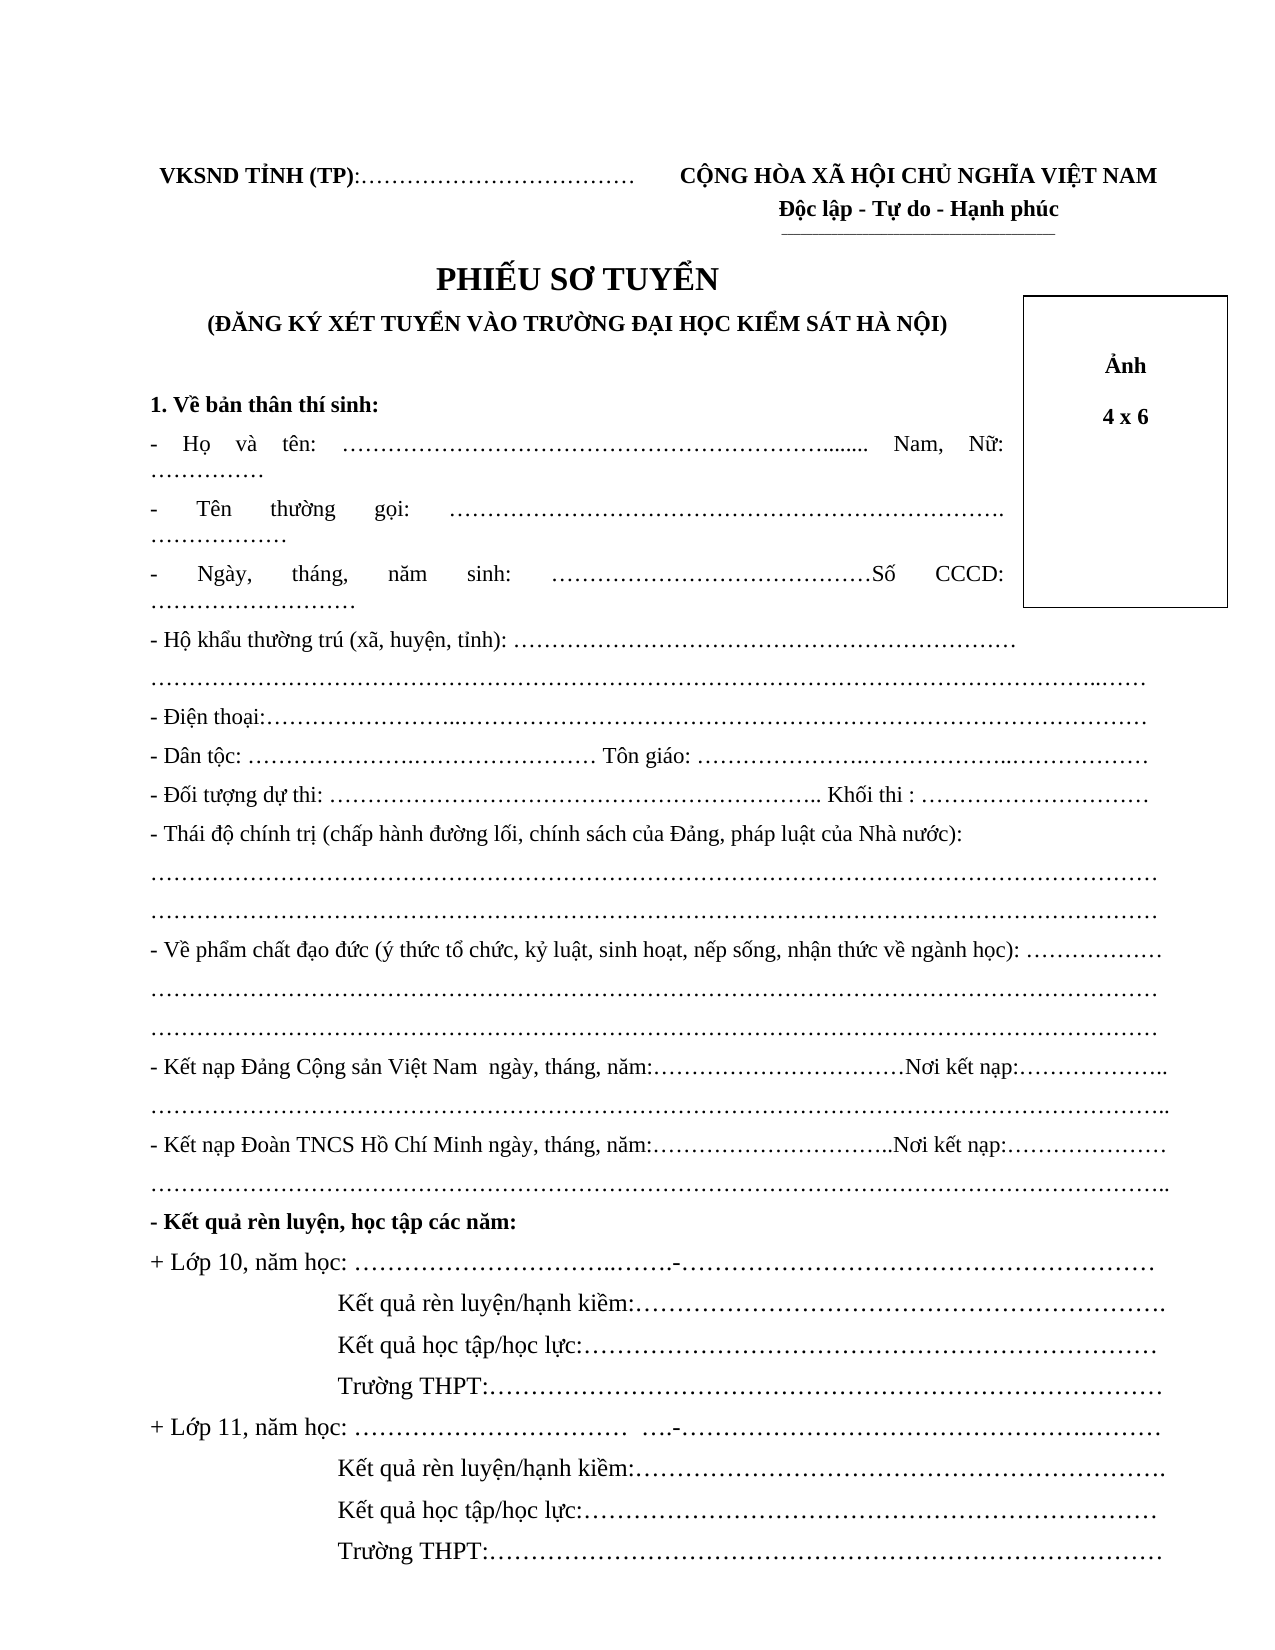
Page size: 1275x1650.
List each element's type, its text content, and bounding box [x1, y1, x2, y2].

text …………………………………………………………………………………………………………………… [150, 898, 1170, 924]
text - Dân tộc: ………………….…………………… Tôn giáo: ………………….………………..……………… [150, 742, 1170, 768]
text + Lớp 10, năm học: …………………………..…….-………………………………………………… [150, 1247, 1170, 1276]
table_header VKSND TỈNH (TP):……………………………… [148, 150, 665, 247]
text …………………………………………………………………………………………………………………… [150, 859, 1170, 885]
text PHIẾU SƠ TUYỂN [150, 259, 1170, 298]
text …………………………………………………………………………………………………………………….. [150, 1092, 1170, 1118]
text …………………………………………………………………………………………………………………… [150, 1014, 1170, 1041]
text - Ngày, tháng, năm sinh: ……………………………………Số CCCD: ……………………… [150, 560, 1170, 613]
text Kết quả học tập/học lực:…………………………………………………………… [150, 1330, 1170, 1358]
list 1. Về bản thân thí sinh: [150, 391, 1023, 417]
text - Điện thoại:……………………..……………………………………………………………………………… [150, 703, 1170, 730]
text Kết quả rèn luyện/hạnh kiềm:………………………………………………………. [150, 1288, 1170, 1317]
text (ĐĂNG KÝ XÉT TUYỂN VÀO TRƯỜNG ĐẠI HỌC KIỂM SÁT HÀ NỘI) [150, 310, 1023, 337]
text - Đối tượng dự thi: ……………………………………………………….. Khối thi : ………………………… [150, 781, 1170, 807]
text Trường THPT:……………………………………………………………………… [150, 1371, 1170, 1400]
table_header Ảnh 4 x 6 [1024, 297, 1227, 454]
text - Họ và tên: ………………………………………………………........ Nam, Nữ: …………… [150, 430, 1023, 483]
text - Tên thường gọi: ……………………………………………………………….……………… [150, 495, 1023, 548]
text - Hộ khẩu thường trú (xã, huyện, tỉnh): ………………………………………………………… [150, 626, 1170, 652]
text …………………………………………………………………………………………………………………… [150, 975, 1170, 1002]
text Trường THPT:……………………………………………………………………… [150, 1536, 1170, 1565]
text - Thái độ chính trị (chấp hành đường lối, chính sách của Đảng, pháp luật của Nhà nước): [150, 820, 1170, 846]
table_cell [1024, 454, 1227, 607]
text …………………………………………………………………………………………………………………….. [150, 1169, 1170, 1196]
text - Kết nạp Đảng Cộng sản Việt Nam ngày, tháng, năm:……………………………Nơi kết nạp:……………….. [150, 1053, 1170, 1079]
text ……………………………………………………………………………………………………………..…… [150, 664, 1170, 691]
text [150, 1495, 1170, 1523]
text + Lớp 11, năm học: …………………………… ….-………………………………………….……… [150, 1412, 1170, 1441]
text - Về phẩm chất đạo đức (ý thức tổ chức, kỷ luật, sinh hoạt, nếp sống, nhận thức về ngành học): ……………… [150, 936, 1170, 963]
text - Kết nạp Đoàn TNCS Hồ Chí Minh ngày, tháng, năm:…………………………..Nơi kết nạp:………………… [150, 1131, 1170, 1157]
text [150, 1453, 1170, 1482]
text - Kết quả rèn luyện, học tập các năm: [150, 1208, 1170, 1235]
table_header CỘNG HÒA XÃ HỘI CHỦ NGHĨA VIỆT NAM Độc lập - Tự do - Hạnh phúc ____________________________________________ [665, 150, 1172, 247]
